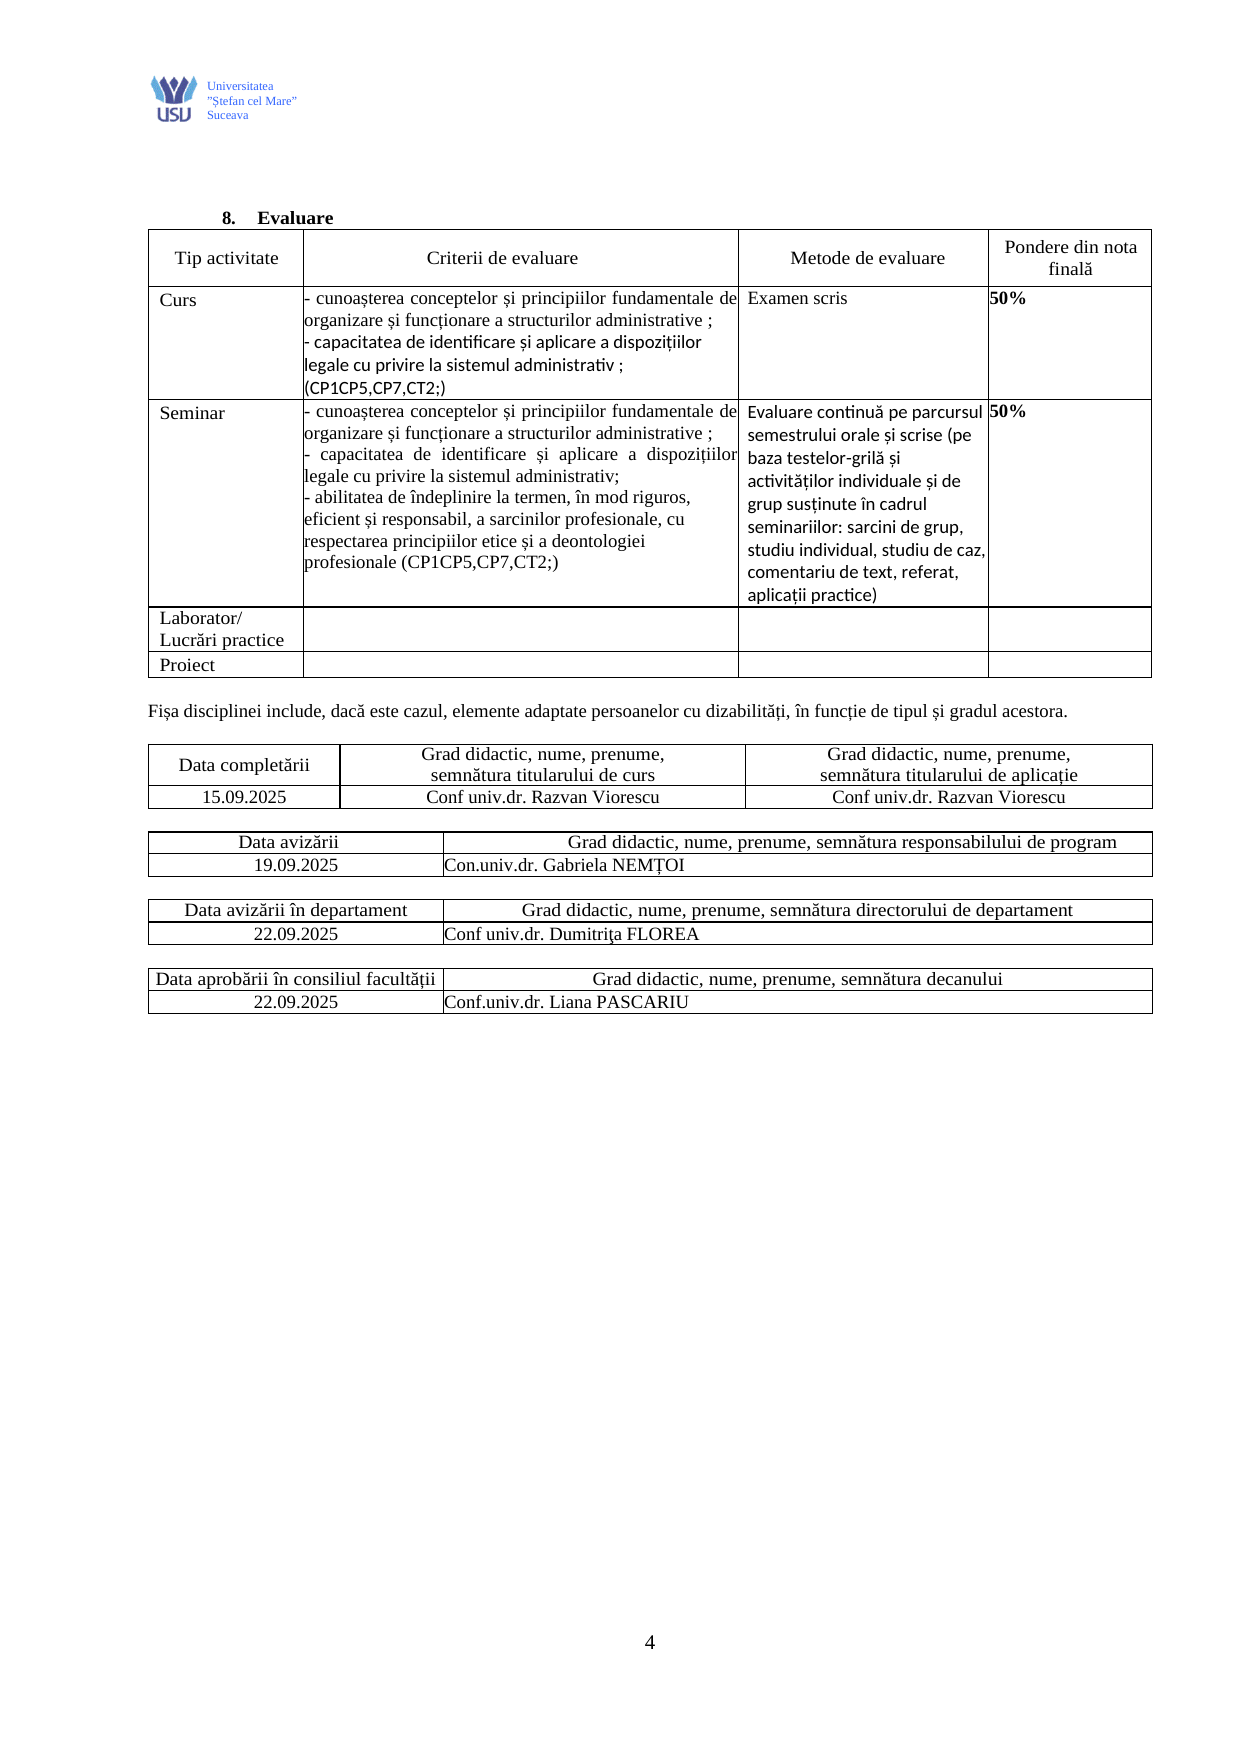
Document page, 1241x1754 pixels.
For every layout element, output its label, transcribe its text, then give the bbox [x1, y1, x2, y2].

list Evaluare [222, 207, 1152, 229]
table_cell Conf univ.dr. Razvan Viorescu [341, 786, 745, 808]
table_cell - cunoașterea conceptelor și principiilor fundamentale de organizare și funcționare a structurilor administrative ; - capacitatea de identificare și aplicare a dispozițiilor legale cu privire la sistemul administrativ ; (CP1CP5,CP7,CT2;) [304, 287, 738, 399]
table_header Tip activitate [149, 230, 303, 286]
table_cell [304, 652, 738, 677]
table_cell [989, 652, 1151, 677]
table_header Data aprobării în consiliul facultății [149, 969, 443, 990]
table_cell Conf.univ.dr. Liana PASCARIU [444, 991, 1152, 1013]
table_cell [989, 608, 1151, 651]
table_cell Curs [149, 287, 303, 399]
table_cell [304, 608, 738, 651]
table_cell 22.09.2025 [149, 991, 443, 1013]
table_cell [739, 652, 988, 677]
table_cell - cunoașterea conceptelor și principiilor fundamentale de organizare și funcționare a structurilor administrative ; - capacitatea de identificare și aplicare a dispozițiilor legale cu privire la sistemul administrativ; - abilitatea de îndeplinire la termen, în mod riguros, eficient și responsabil, a sarcinilor profesionale, cu respectarea principiilor etice și a deontologiei profesionale (CP1CP5,CP7,CT2;) [304, 400, 738, 606]
table_cell 22.09.2025 [149, 923, 443, 944]
table_cell Conf univ.dr. Razvan Viorescu [746, 786, 1152, 808]
table_cell Conf univ.dr. Dumitriţa FLOREA [444, 923, 1152, 944]
table_cell Con.univ.dr. Gabriela NEMȚOI [444, 854, 1152, 876]
table_cell [739, 608, 988, 651]
table_cell 19.09.2025 [149, 854, 443, 876]
table_header Metode de evaluare [739, 230, 988, 286]
table_cell Examen scris [739, 287, 988, 399]
table_cell Seminar [149, 400, 303, 606]
text Fișa disciplinei include, dacă este cazul, elemente adaptate persoanelor cu dizabilități, în funcție de tipul și gradul acestora. [148, 700, 1152, 722]
table_header Data completării [149, 745, 339, 785]
table_cell Laborator/ Lucrări practice [149, 608, 303, 651]
table_cell 50% [989, 287, 1151, 399]
table_header Pondere din nota finală [989, 230, 1151, 286]
table_header Grad didactic, nume, prenume, semnătura titularului de curs [341, 745, 745, 785]
table_cell Evaluare continuă pe parcursul semestrului orale și scrise (pe baza testelor-grilă şi activităţilor individuale şi de grup susţinute în cadrul seminariilor: sarcini de grup, studiu individual, studiu de caz, comentariu de text, referat, aplicaţii practice) [739, 400, 988, 606]
picture [146, 67, 200, 126]
table_header Grad didactic, nume, prenume, semnătura decanului [444, 969, 1152, 990]
table_cell 50% [989, 400, 1151, 606]
table_header Data avizării [149, 833, 443, 853]
table_header Grad didactic, nume, prenume, semnătura directorului de departament [444, 900, 1152, 921]
table_cell 15.09.2025 [149, 786, 339, 808]
table_header Criterii de evaluare [304, 230, 738, 286]
table_cell Proiect [149, 652, 303, 677]
table_header Grad didactic, nume, prenume, semnătura responsabilului de program [444, 833, 1152, 853]
table_header Grad didactic, nume, prenume, semnătura titularului de aplicație [746, 745, 1152, 785]
table_header Data avizării în departament [149, 900, 443, 921]
